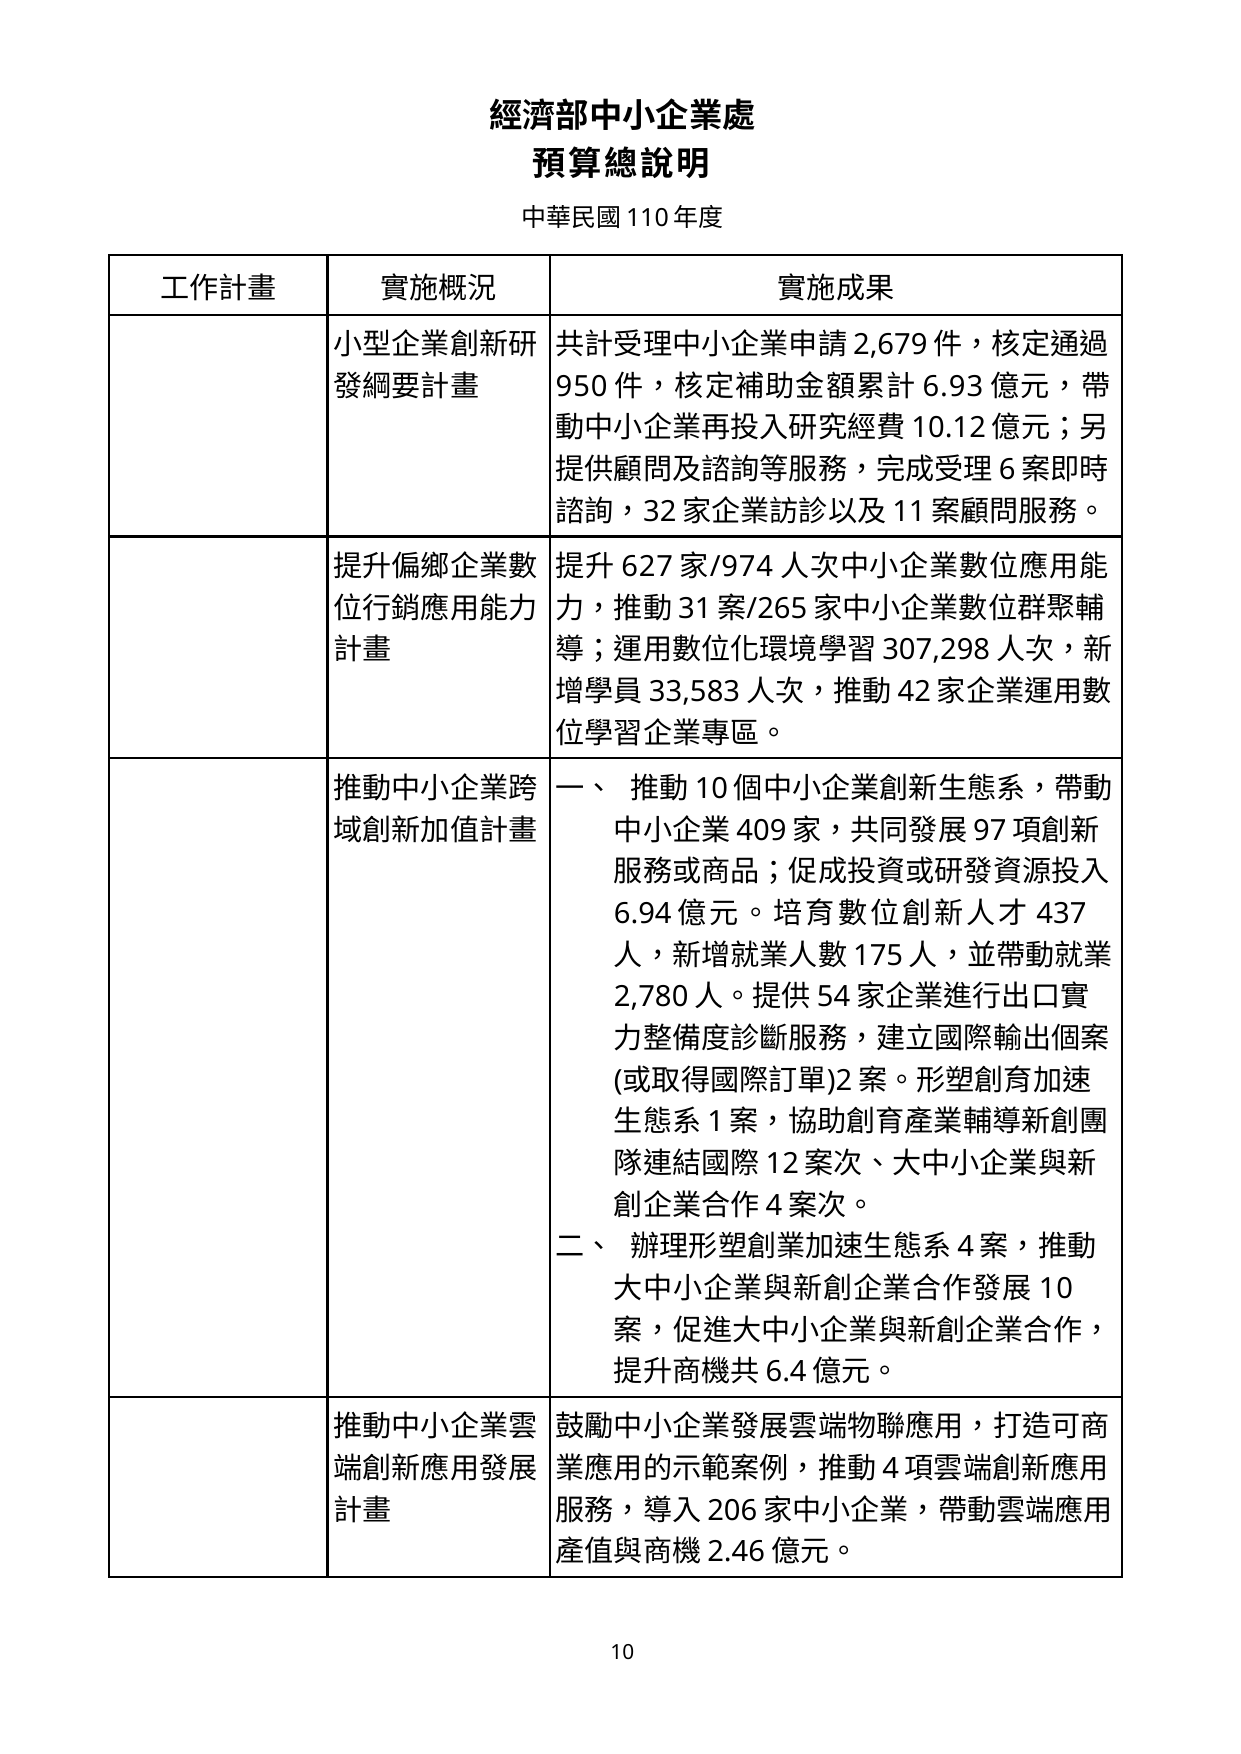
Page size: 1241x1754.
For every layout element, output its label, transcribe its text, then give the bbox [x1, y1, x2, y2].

table_header 工作計畫 [110, 256, 326, 313]
table_cell 提升627家/974人次中小企業數位應用能力，推動31案/265家中小企業數位群聚輔導；運用數位化環境學習307,298人次，新增學員33,583人次，推動42家企業運用數位學習企業專區。 [551, 538, 1121, 757]
table_cell 小型企業創新研發綱要計畫 [329, 316, 549, 535]
table_cell [110, 1398, 326, 1576]
table_cell 共計受理中小企業申請2,679件，核定通過950件，核定補助金額累計6.93億元，帶動中小企業再投入研究經費10.12億元；另提供顧問及諮詢等服務，完成受理6案即時諮詢，32家企業訪診以及11案顧問服務。 [551, 316, 1121, 535]
table_cell 鼓勵中小企業發展雲端物聯應用，打造可商業應用的示範案例，推動4項雲端創新應用服務，導入206家中小企業，帶動雲端應用產值與商機2.46億元。 [551, 1398, 1121, 1576]
table_cell [110, 316, 326, 535]
table_cell [110, 759, 326, 1396]
table_header 實施成果 [551, 256, 1121, 313]
table_cell [110, 538, 326, 757]
table_cell 推動10個中小企業創新生態系，帶動中小企業409家，共同發展97項創新服務或商品；促成投資或研發資源投入6.94億元。培育數位創新人才437人，新增就業人數175人，並帶動就業2,780人。提供54家企業進行出口實力整備度診斷服務，建立國際輸出個案(或取得國際訂單)2案。形塑創育加速生態系1案，協助創育產業輔導新創團隊連結國際12案次、大中小企業與新創企業合作4案次。 辦理形塑創業加速生態系4案，推動大中小企業與新創企業合作發展10案，促進大中小企業與新創企業合作，提升商機共6.4億元。 [551, 759, 1121, 1396]
table_cell 提升偏鄉企業數位行銷應用能力計畫 [329, 538, 549, 757]
table_cell 推動中小企業跨域創新加值計畫 [329, 759, 549, 1396]
table_header 實施概況 [329, 256, 549, 313]
table_cell 推動中小企業雲端創新應用發展計畫 [329, 1398, 549, 1576]
